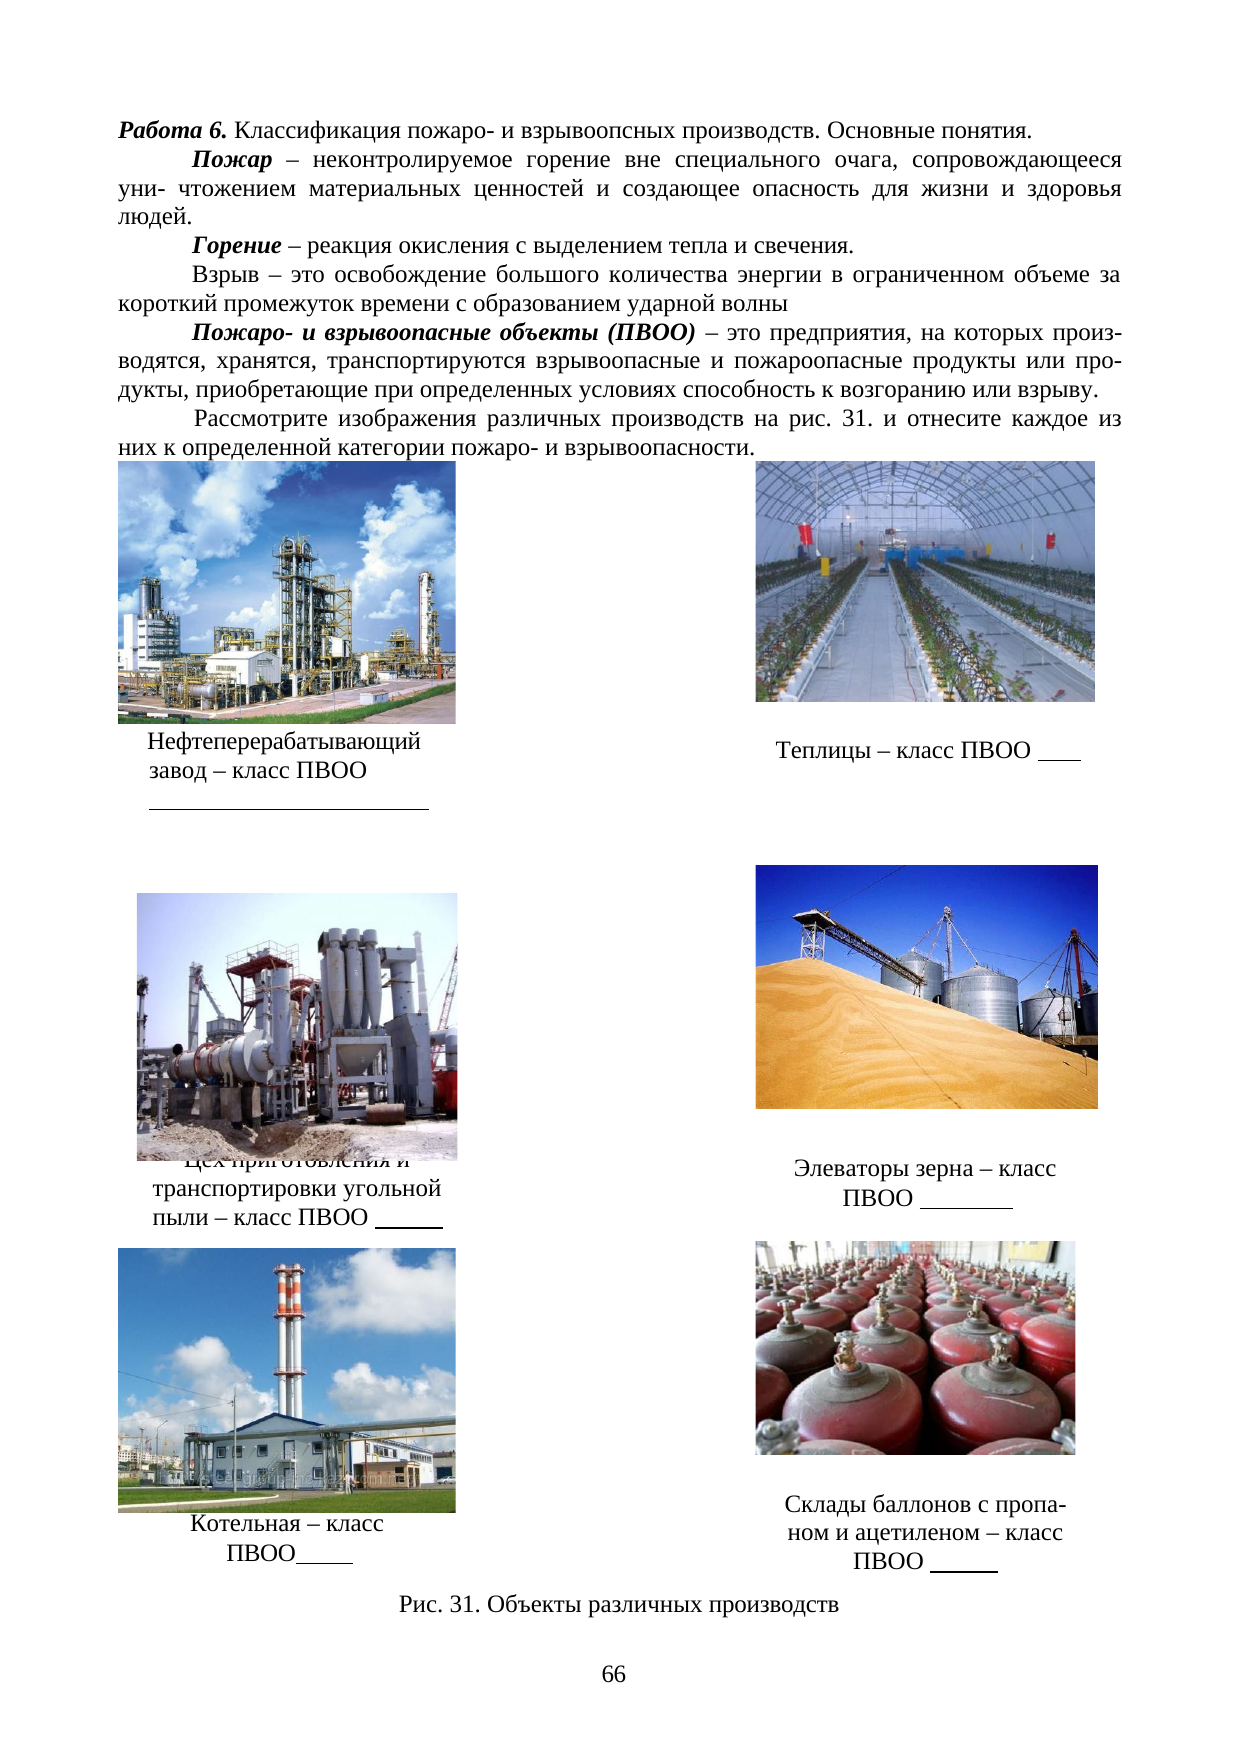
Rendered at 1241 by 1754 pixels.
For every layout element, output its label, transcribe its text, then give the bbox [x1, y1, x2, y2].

text Пожаро- и взрывоопасные объекты (ПВОО) – это предприятия, на которых произ- водятся, хранятся, транспортируются взрывоопасные и пожароопасные продукты или про- дукты, приобретающие при определенных условиях способность к возгоранию или взрыву. [118, 317, 1123, 403]
text Взрыв – это освобождение большого количества энергии в ограниченном объеме за короткий промежуток времени с образованием ударной волны [118, 259, 1122, 317]
text Котельная – класс ПВОО [190, 1513, 384, 1566]
picture [755, 865, 1098, 1109]
picture [118, 1248, 456, 1513]
picture [755, 1241, 1076, 1455]
picture [755, 461, 1095, 702]
text Работа 6. Классификация пожаро- и взрывоопсных производств. Основные понятия. [118, 115, 1153, 144]
text Рассмотрите изображения различных производств на рис. 31. и отнесите каждое из них к определенной категории пожаро- и взрывоопасности. [118, 403, 1122, 460]
text Горение – реакция окисления с выделением тепла и свечения. [192, 230, 1153, 259]
text Теплицы – класс ПВОО [775, 735, 1153, 763]
text Рис. 31. Объекты различных производств [398, 1589, 1153, 1618]
text Склады баллонов с пропа- ном и ацетиленом – класс ПВОО [784, 1489, 1066, 1575]
picture [118, 461, 456, 724]
text Пожар – неконтролируемое горение вне специального очага, сопровождающееся уни- чтожением материальных ценностей и создающее опасность для жизни и здоровья людей. [118, 144, 1122, 230]
text Нефтеперерабатывающий завод – класс ПВОО [147, 726, 429, 812]
text Элеваторы зерна – класс ПВОО [793, 1153, 1057, 1212]
picture [136, 893, 458, 1161]
text Цех приготовления и транспортировки угольной пыли – класс ПВОО [152, 1161, 445, 1231]
